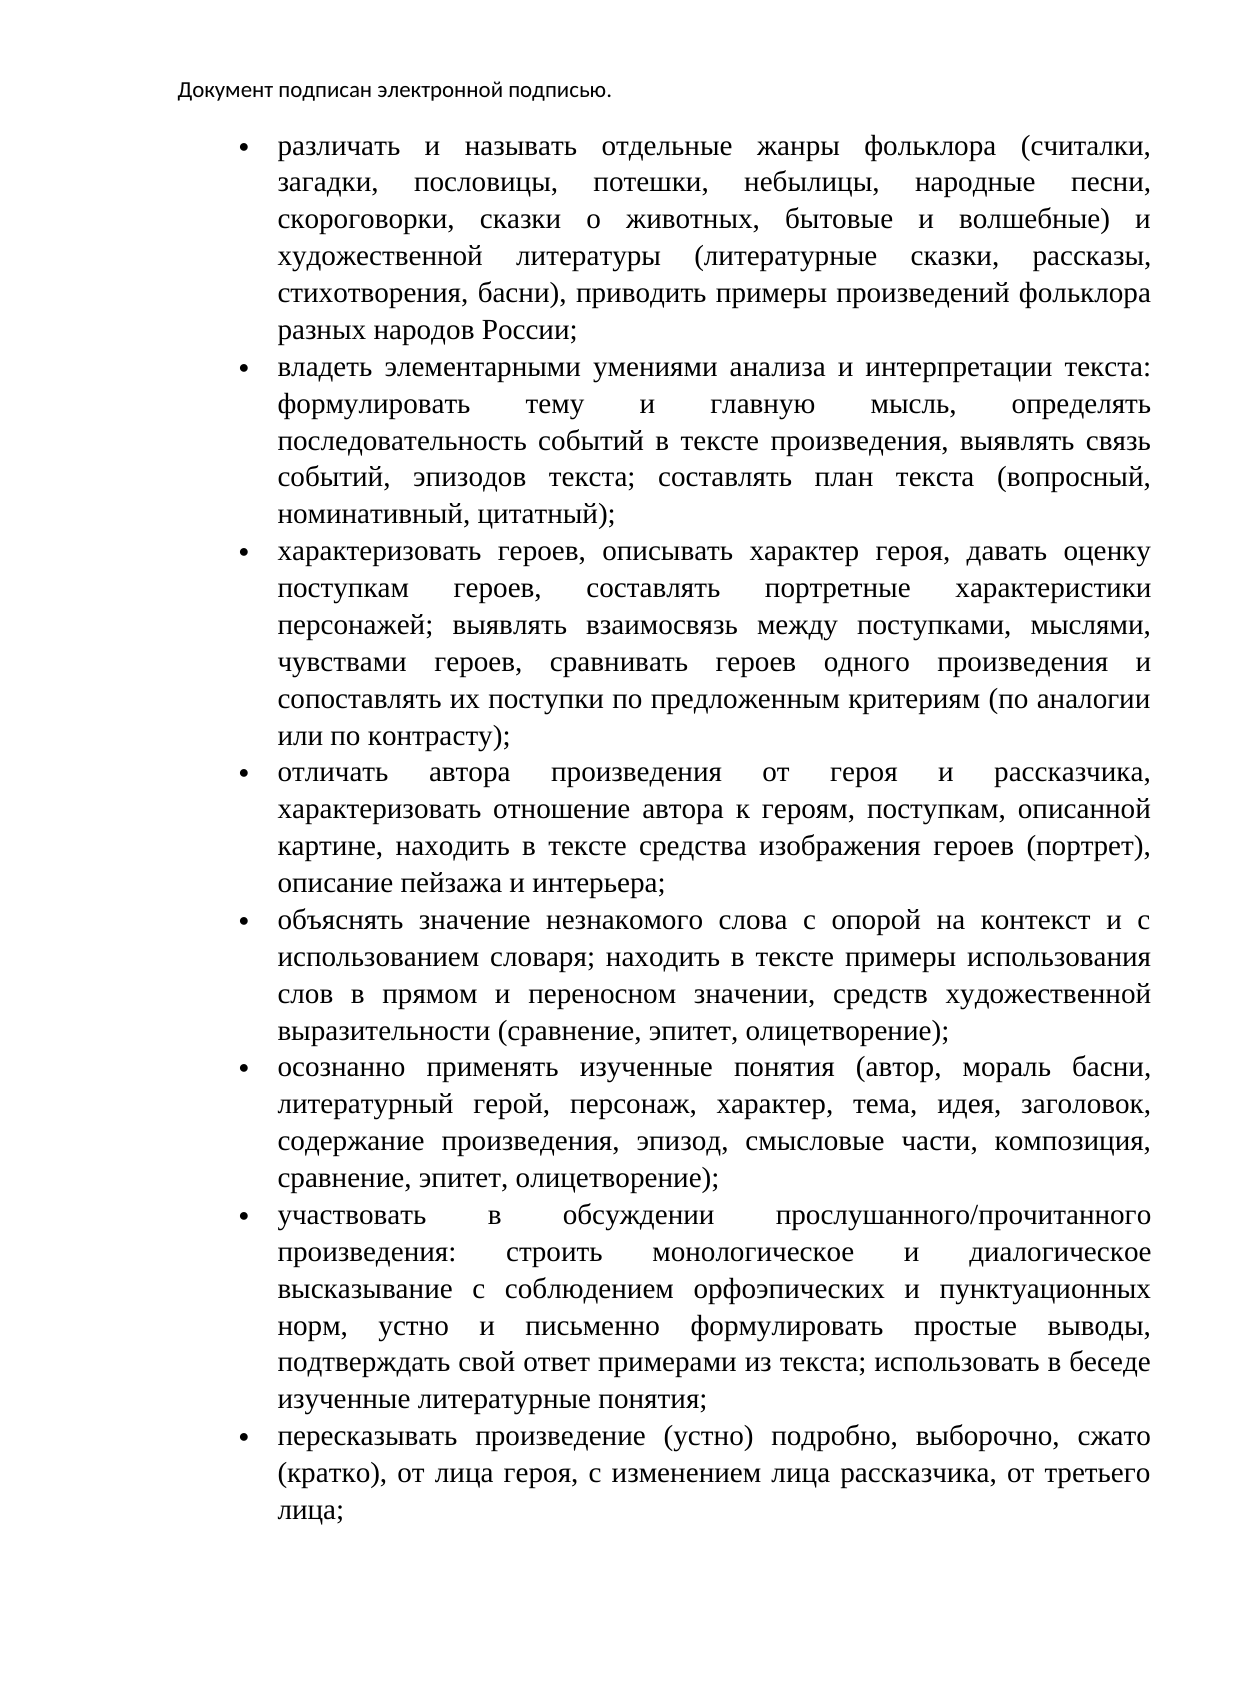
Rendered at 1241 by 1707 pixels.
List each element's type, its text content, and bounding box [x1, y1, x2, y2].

list пересказывать произведение (устно) подробно, выборочно, сжато (кратко), от лица героя, с изменением лица рассказчика, от третьего лица; [240, 1418, 1152, 1526]
list отличать автора произведения от героя и рассказчика, характеризовать отношение автора к героям, поступкам, описанной картине, находить в тексте средства изображения героев (портрет), описание пейзажа и интерьера; [240, 754, 1152, 899]
list осознанно применять изученные понятия (автор, мораль басни, литературный герой, персонаж, характер, тема, идея, заголовок, содержание произведения, эпизод, смысловые части, композиция, сравнение, эпитет, олицетворение); [240, 1049, 1152, 1194]
list различать и называть отдельные жанры фольклора (считалки, загадки, пословицы, потешки, небылицы, народные песни, скороговорки, сказки о животных, бытовые и волшебные) и художественной литературы (литературные сказки, рассказы, стихотворения, басни), приводить примеры произведений фольклора разных народов России; [240, 128, 1152, 346]
list характеризовать героев, описывать характер героя, давать оценку поступкам героев, составлять портретные характеристики персонажей; выявлять взаимосвязь между поступками, мыслями, чувствами героев, сравнивать героев одного произведения и сопоставлять их поступки по предложенным критериям (по аналогии или по контрасту); [240, 533, 1152, 751]
list владеть элементарными умениями анализа и интерпретации текста: формулировать тему и главную мысль, определять последовательность событий в тексте произведения, выявлять связь событий, эпизодов текста; составлять план текста (вопросный, номинативный, цитатный); [240, 349, 1152, 530]
list участвовать в обсуждении прослушанного/прочитанного произведения: строить монологическое и диалогическое высказывание с соблюдением орфоэпических и пунктуационных норм, устно и письменно формулировать простые выводы, подтверждать свой ответ примерами из текста; использовать в беседе изученные литературные понятия; [240, 1197, 1152, 1415]
list объяснять значение незнакомого слова с опорой на контекст и с использованием словаря; находить в тексте примеры использования слов в прямом и переносном значении, средств художественной выразительности (сравнение, эпитет, олицетворение); [240, 902, 1152, 1046]
